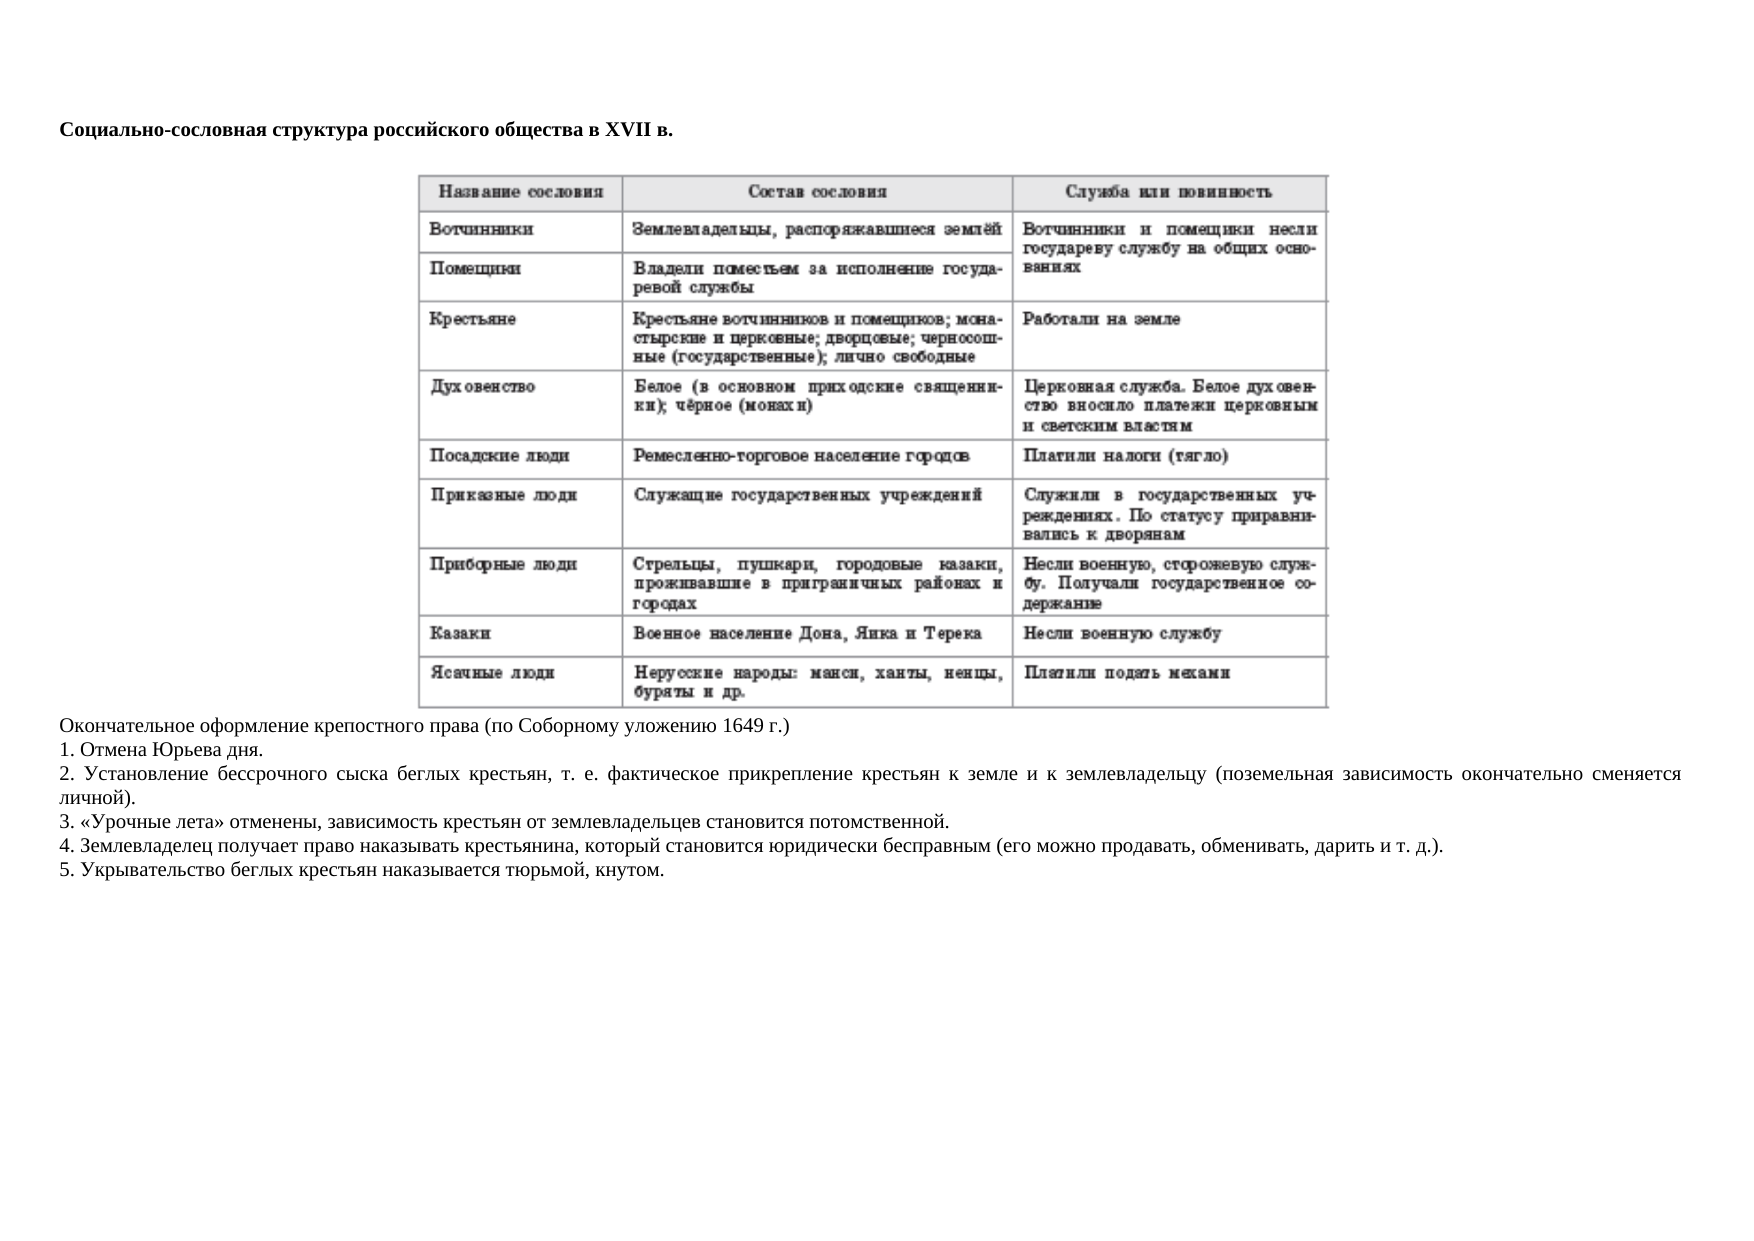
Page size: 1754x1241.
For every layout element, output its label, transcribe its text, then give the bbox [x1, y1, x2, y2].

text 1. Отмена Юрьева дня. [59, 737, 1683, 761]
text 3. «Урочные лета» отменены, зависимость крестьян от землевладельцев становится потомственной. [59, 809, 1683, 833]
text 5. Укрывательство беглых крестьян наказывается тюрьмой, кнутом. [59, 857, 1683, 881]
text Социально-сословная структура российского общества в XVII в. [59, 117, 1683, 141]
text Окончательное оформление крепостного права (по Соборному уложению 1649 г.) [59, 712, 1683, 737]
text 2. Установление бессрочного сыска беглых крестьян, т. е. фактическое прикрепление крестьян к земле и к землевладельцу (поземельная зависимость окончательно сменяется личной). [59, 761, 1683, 809]
picture [412, 167, 1333, 713]
text 4. Землевладелец получает право наказывать крестьянина, который становится юридически бесправным (его можно продавать, обменивать, дарить и т. д.). [59, 833, 1683, 857]
